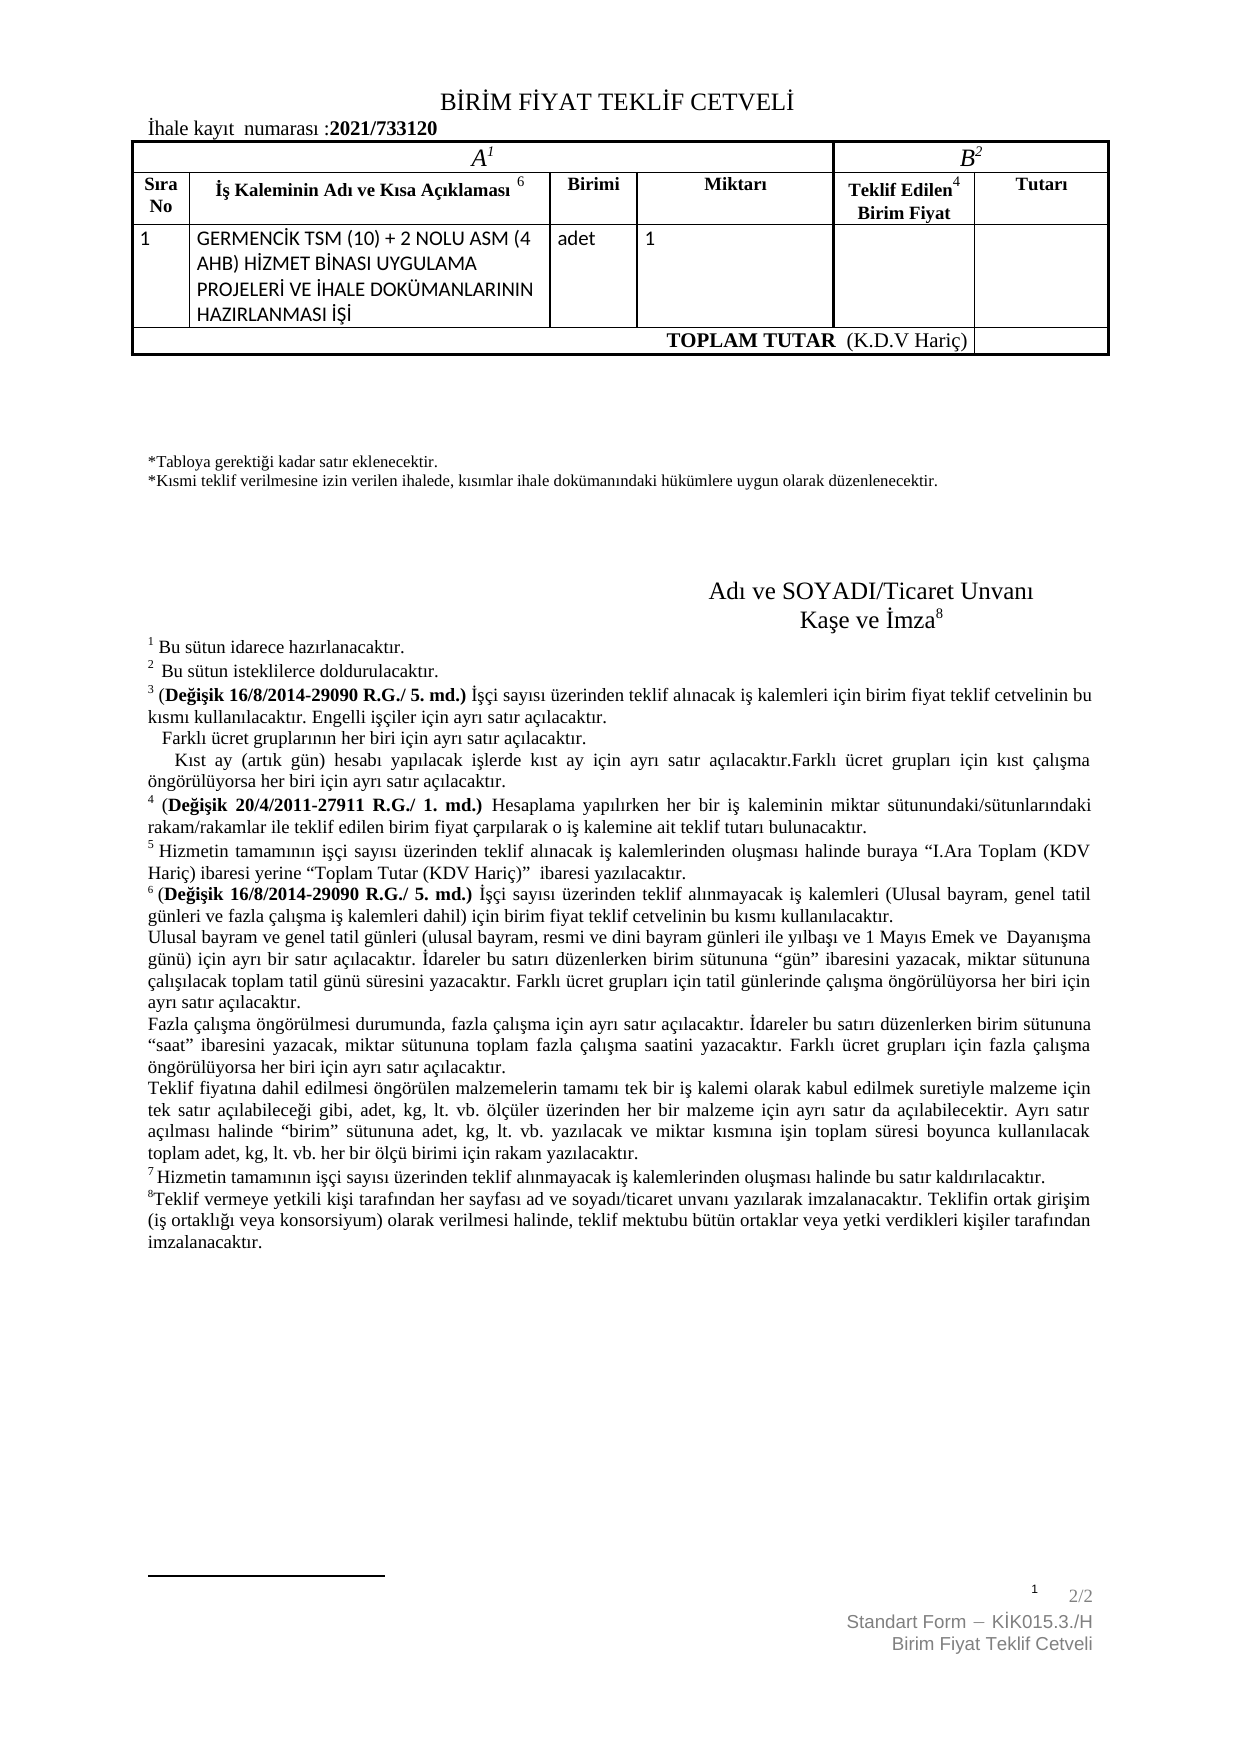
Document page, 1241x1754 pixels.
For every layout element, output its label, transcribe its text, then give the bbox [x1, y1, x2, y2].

table_cell [835, 225, 974, 327]
table_cell Teklif Edilen4 Birim Fiyat [835, 173, 974, 224]
text 7 Hizmetin tamamının işçi sayısı üzerinden teklif alınmayacak iş kalemlerinden oluşması halinde bu satır kaldırılacaktır. [148, 1163, 1093, 1188]
text Kaşe ve İmza8 [650, 605, 1093, 633]
text Adı ve SOYADI/Ticaret Unvanı [650, 576, 1093, 605]
text Teklif fiyatına dahil edilmesi öngörülen malzemelerin tamamı tek bir iş kalemi olarak kabul edilmek suretiyle malzeme için tek satır açılabileceği gibi, adet, kg, lt. vb. ölçüler üzerinden her bir malzeme için ayrı satır da açılabilecektir. Ayrı satır açılması halinde “birim” sütununa adet, kg, lt. vb. yazılacak ve miktar kısmına işin toplam süresi boyunca kullanılacak toplam adet, kg, lt. vb. her bir ölçü birimi için rakam yazılacaktır. [148, 1077, 1093, 1163]
text 2 Bu sütun isteklilerce doldurulacaktır. [148, 658, 1093, 682]
table_cell 1 [134, 225, 189, 327]
text Fazla çalışma öngörülmesi durumunda, fazla çalışma için ayrı satır açılacaktır. İdareler bu satırı düzenlerken birim sütununa “saat” ibaresini yazacak, miktar sütununa toplam fazla çalışma saatini yazacaktır. Farklı ücret grupları için fazla çalışma öngörülüyorsa her biri için ayrı satır açılacaktır. [148, 1013, 1093, 1077]
table_cell adet [551, 225, 636, 327]
text Farklı ücret gruplarının her biri için ayrı satır açılacaktır. [148, 727, 1093, 749]
table_cell Miktarı [638, 173, 832, 224]
table_cell Birimi [551, 173, 636, 224]
table_cell GERMENCİK TSM (10) + 2 NOLU ASM (4 AHB) HİZMET BİNASI UYGULAMA PROJELERİ VE İHALE DOKÜMANLARININ HAZIRLANMASI İŞİ [190, 225, 549, 327]
table_cell İş Kaleminin Adı ve Kısa Açıklaması 6 [190, 173, 549, 224]
text Ulusal bayram ve genel tatil günleri (ulusal bayram, resmi ve dini bayram günleri ile yılbaşı ve 1 Mayıs Emek ve Dayanışma günü) için ayrı bir satır açılacaktır. İdareler bu satırı düzenlerken birim sütununa “gün” ibaresini yazacak, miktar sütununa çalışılacak toplam tatil günü süresini yazacaktır. Farklı ücret grupları için tatil günlerinde çalışma öngörülüyorsa her biri için ayrı satır açılacaktır. [148, 926, 1093, 1013]
text *Kısmi teklif verilmesine izin verilen ihalede, kısımlar ihale dokümanındaki hükümlere uygun olarak düzenlenecektir. [148, 471, 1093, 490]
table_cell [975, 225, 1107, 327]
text 8Teklif vermeye yetkili kişi tarafından her sayfası ad ve soyadı/ticaret unvanı yazılarak imzalanacaktır. Teklifin ortak girişim (iş ortaklığı veya konsorsiyum) olarak verilmesi halinde, teklif mektubu bütün ortaklar veya yetki verdikleri kişiler tarafından imzalanacaktır. [148, 1188, 1093, 1252]
table_header B2 [835, 143, 1107, 172]
table_header A1 [134, 143, 832, 172]
text 1 Bu sütun idarece hazırlanacaktır. [148, 633, 1093, 658]
table_cell [975, 328, 1107, 352]
text *Tabloya gerektiği kadar satır eklenecektir. [148, 451, 1093, 471]
text 3 (Değişik 16/8/2014-29090 R.G./ 5. md.) İşçi sayısı üzerinden teklif alınacak iş kalemleri için birim fiyat teklif cetvelinin bu kısmı kullanılacaktır. Engelli işçiler için ayrı satır açılacaktır. [148, 682, 1093, 727]
text 5 Hizmetin tamamının işçi sayısı üzerinden teklif alınacak iş kalemlerinden oluşması halinde buraya “I.Ara Toplam (KDV Hariç) ibaresi yerine “Toplam Tutar (KDV Hariç)” ibaresi yazılacaktır. [148, 838, 1093, 883]
table_cell TOPLAM TUTAR (K.D.V Hariç) [134, 328, 974, 352]
text 6 (Değişik 16/8/2014-29090 R.G./ 5. md.) İşçi sayısı üzerinden teklif alınmayacak iş kalemleri (Ulusal bayram, genel tatil günleri ve fazla çalışma iş kalemleri dahil) için birim fiyat teklif cetvelinin bu kısmı kullanılacaktır. [148, 883, 1093, 926]
table_cell Sıra No [134, 173, 189, 224]
table_cell 1 [638, 225, 832, 327]
text Kıst ay (artık gün) hesabı yapılacak işlerde kıst ay için ayrı satır açılacaktır.Farklı ücret grupları için kıst çalışma öngörülüyorsa her biri için ayrı satır açılacaktır. [148, 749, 1093, 792]
table_cell Tutarı [975, 173, 1107, 224]
text 4 (Değişik 20/4/2011-27911 R.G./ 1. md.) Hesaplama yapılırken her bir iş kaleminin miktar sütunundaki/sütunlarındaki rakam/rakamlar ile teklif edilen birim fiyat çarpılarak o iş kalemine ait teklif tutarı bulunacaktır. [148, 792, 1093, 838]
text İhale kayıt numarası :2021/733120 [148, 116, 1093, 140]
text BİRİM FİYAT TEKLİF CETVELİ [148, 87, 1093, 116]
